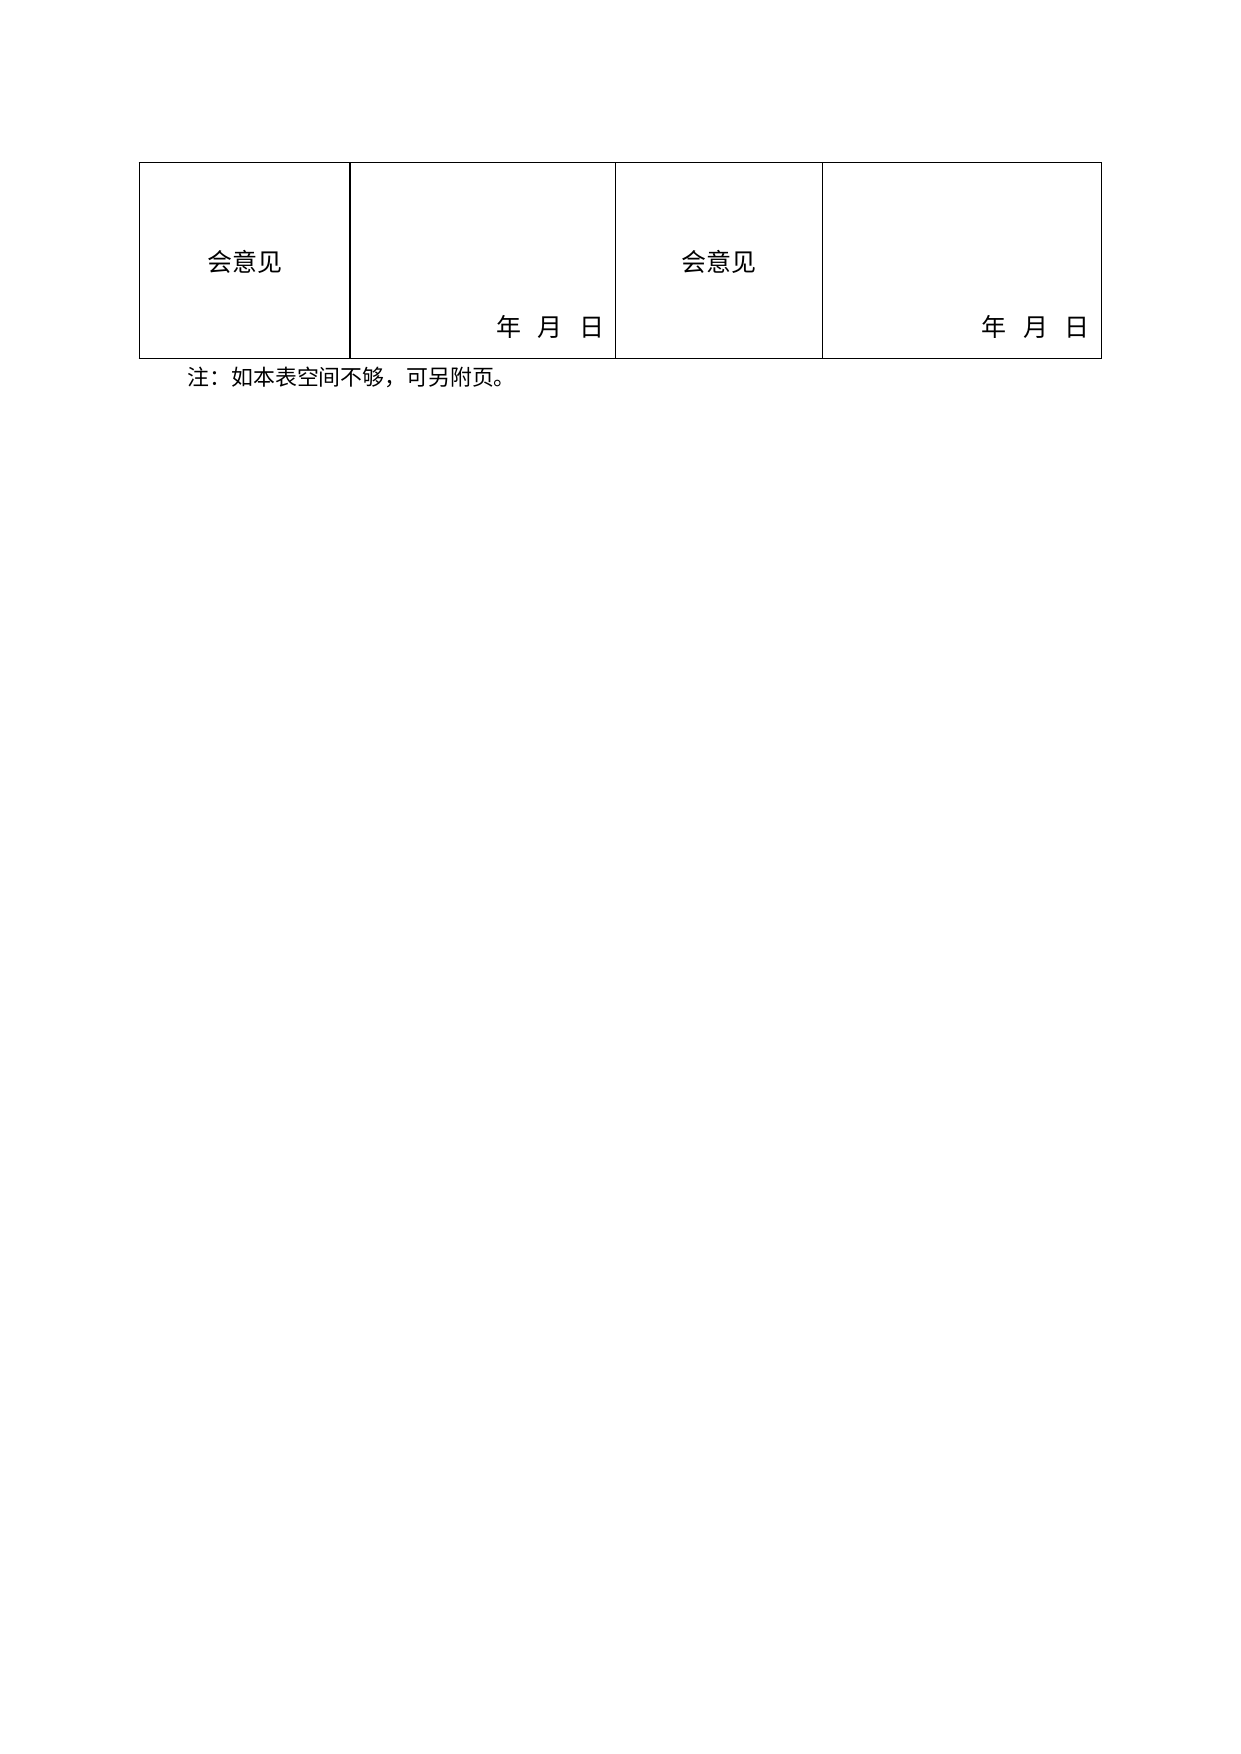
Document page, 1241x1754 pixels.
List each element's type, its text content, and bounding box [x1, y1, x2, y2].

table_cell （签名、盖章） 年 月 日 [351, 163, 615, 358]
table_cell 标准化学术委员会意见 [140, 163, 349, 358]
text 注：如本表空间不够，可另附页。 [187, 359, 1053, 392]
table_cell （签名、盖章） 年 月 日 [823, 163, 1101, 358]
table_cell 中国造船工程学会意见 [616, 163, 822, 358]
